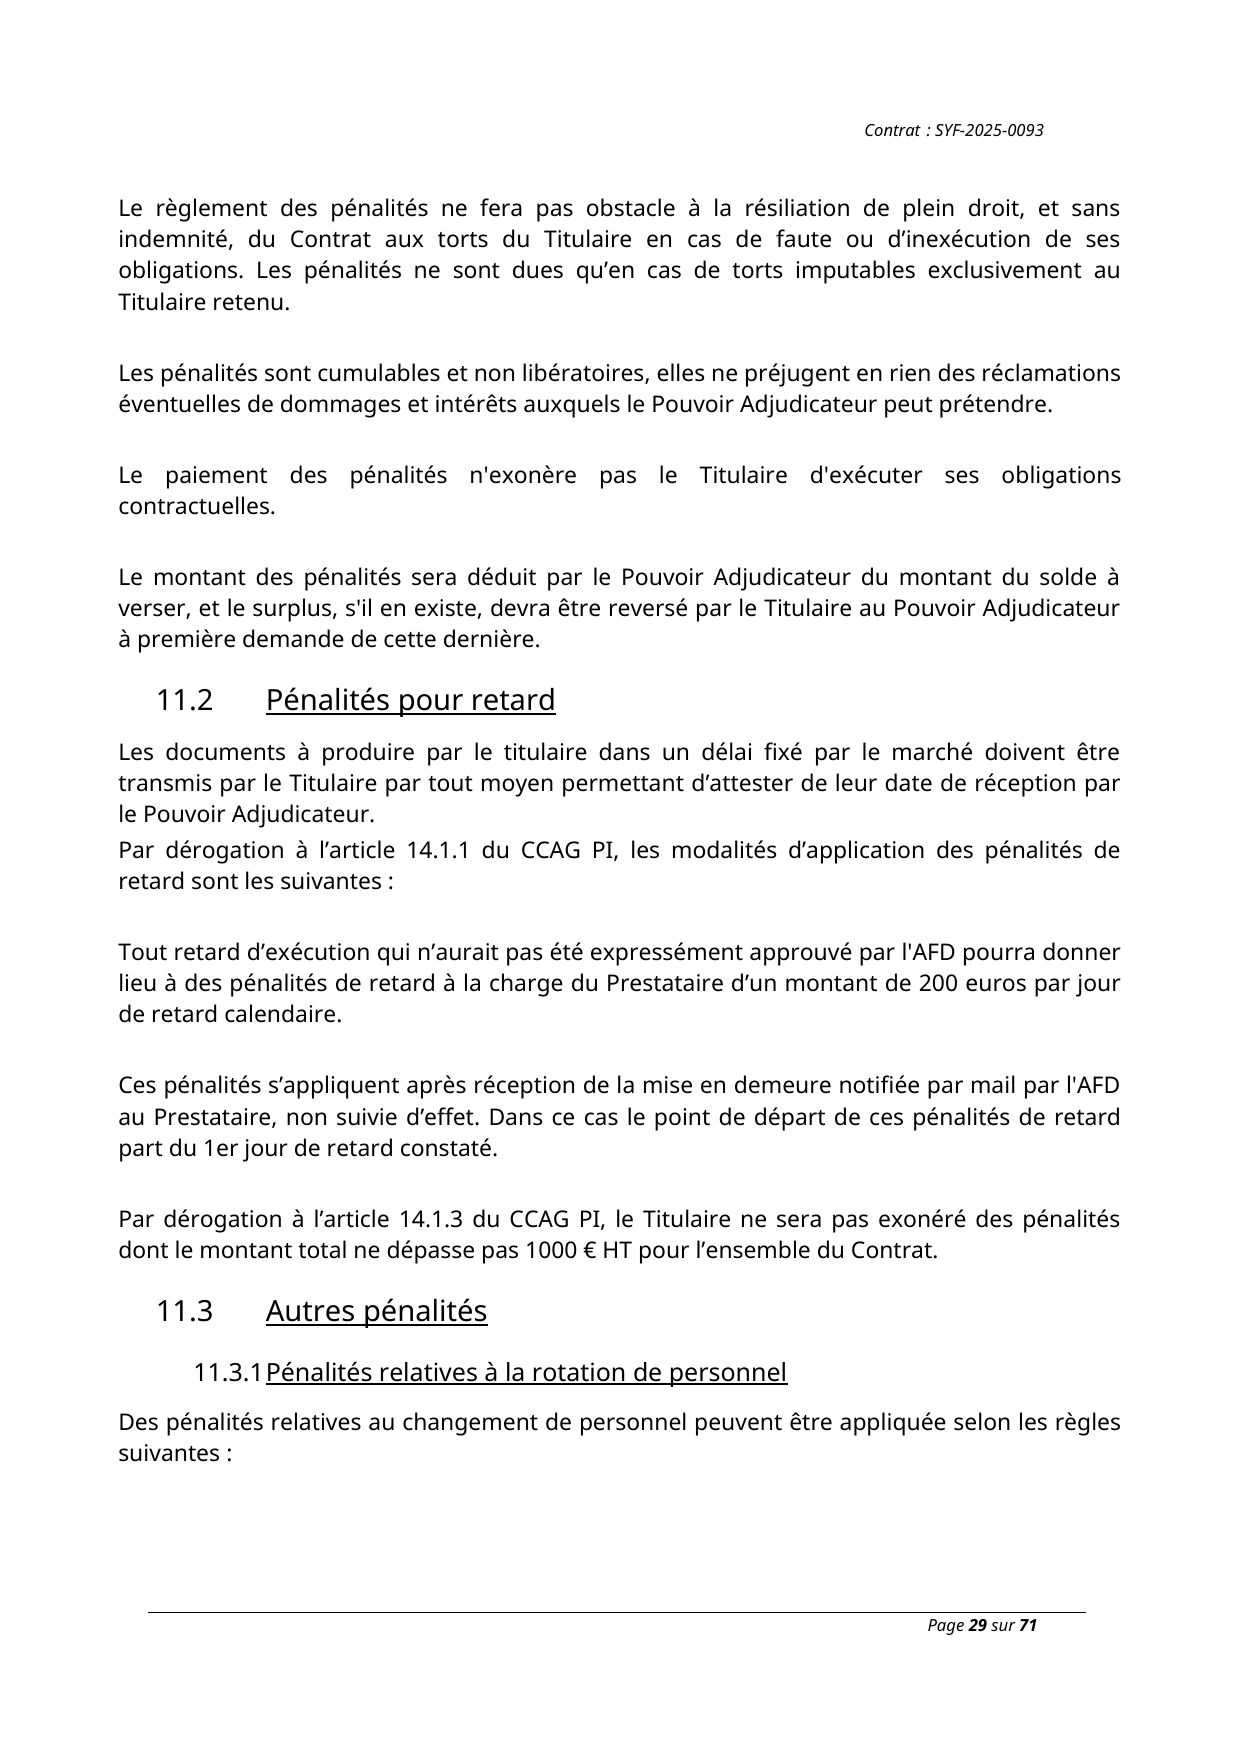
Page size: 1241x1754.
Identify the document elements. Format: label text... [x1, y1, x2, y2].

text Par dérogation à l’article 14.1.1 du CCAG PI, les modalités d’application des pénalités de retard sont les suivantes : [118, 834, 1122, 896]
text Pénalités pour retard [156, 679, 1122, 719]
text Pénalités relatives à la rotation de personnel [193, 1355, 1122, 1389]
text Ces pénalités s’appliquent après réception de la mise en demeure notifiée par mail par l'AFD au Prestataire, non suivie d’effet. Dans ce cas le point de départ de ces pénalités de retard part du 1er jour de retard constaté. [118, 1069, 1122, 1163]
text Par dérogation à l’article 14.1.3 du CCAG PI, le Titulaire ne sera pas exonéré des pénalités dont le montant total ne dépasse pas 1000 € HT pour l’ensemble du Contrat. [118, 1202, 1122, 1265]
text Autres pénalités [156, 1290, 1122, 1330]
text Le paiement des pénalités n'exonère pas le Titulaire d'exécuter ses obligations contractuelles. [118, 459, 1122, 521]
text Des pénalités relatives au changement de personnel peuvent être appliquée selon les règles suivantes : [118, 1405, 1122, 1468]
text Le montant des pénalités sera déduit par le Pouvoir Adjudicateur du montant du solde à verser, et le surplus, s'il en existe, devra être reversé par le Titulaire au Pouvoir Adjudicateur à première demande de cette dernière. [118, 561, 1122, 654]
text Le règlement des pénalités ne fera pas obstacle à la résiliation de plein droit, et sans indemnité, du Contrat aux torts du Titulaire en cas de faute ou d’inexécution de ses obligations. Les pénalités ne sont dues qu’en cas de torts imputables exclusivement au Titulaire retenu. [118, 192, 1122, 317]
text Tout retard d’exécution qui n’aurait pas été expressément approuvé par l'AFD pourra donner lieu à des pénalités de retard à la charge du Prestataire d’un montant de 200 euros par jour de retard calendaire. [118, 936, 1122, 1029]
text Les pénalités sont cumulables et non libératoires, elles ne préjugent en rien des réclamations éventuelles de dommages et intérêts auxquels le Pouvoir Adjudicateur peut prétendre. [118, 357, 1122, 419]
text Les documents à produire par le titulaire dans un délai fixé par le marché doivent être transmis par le Titulaire par tout moyen permettant d’attester de leur date de réception par le Pouvoir Adjudicateur. [118, 736, 1122, 829]
